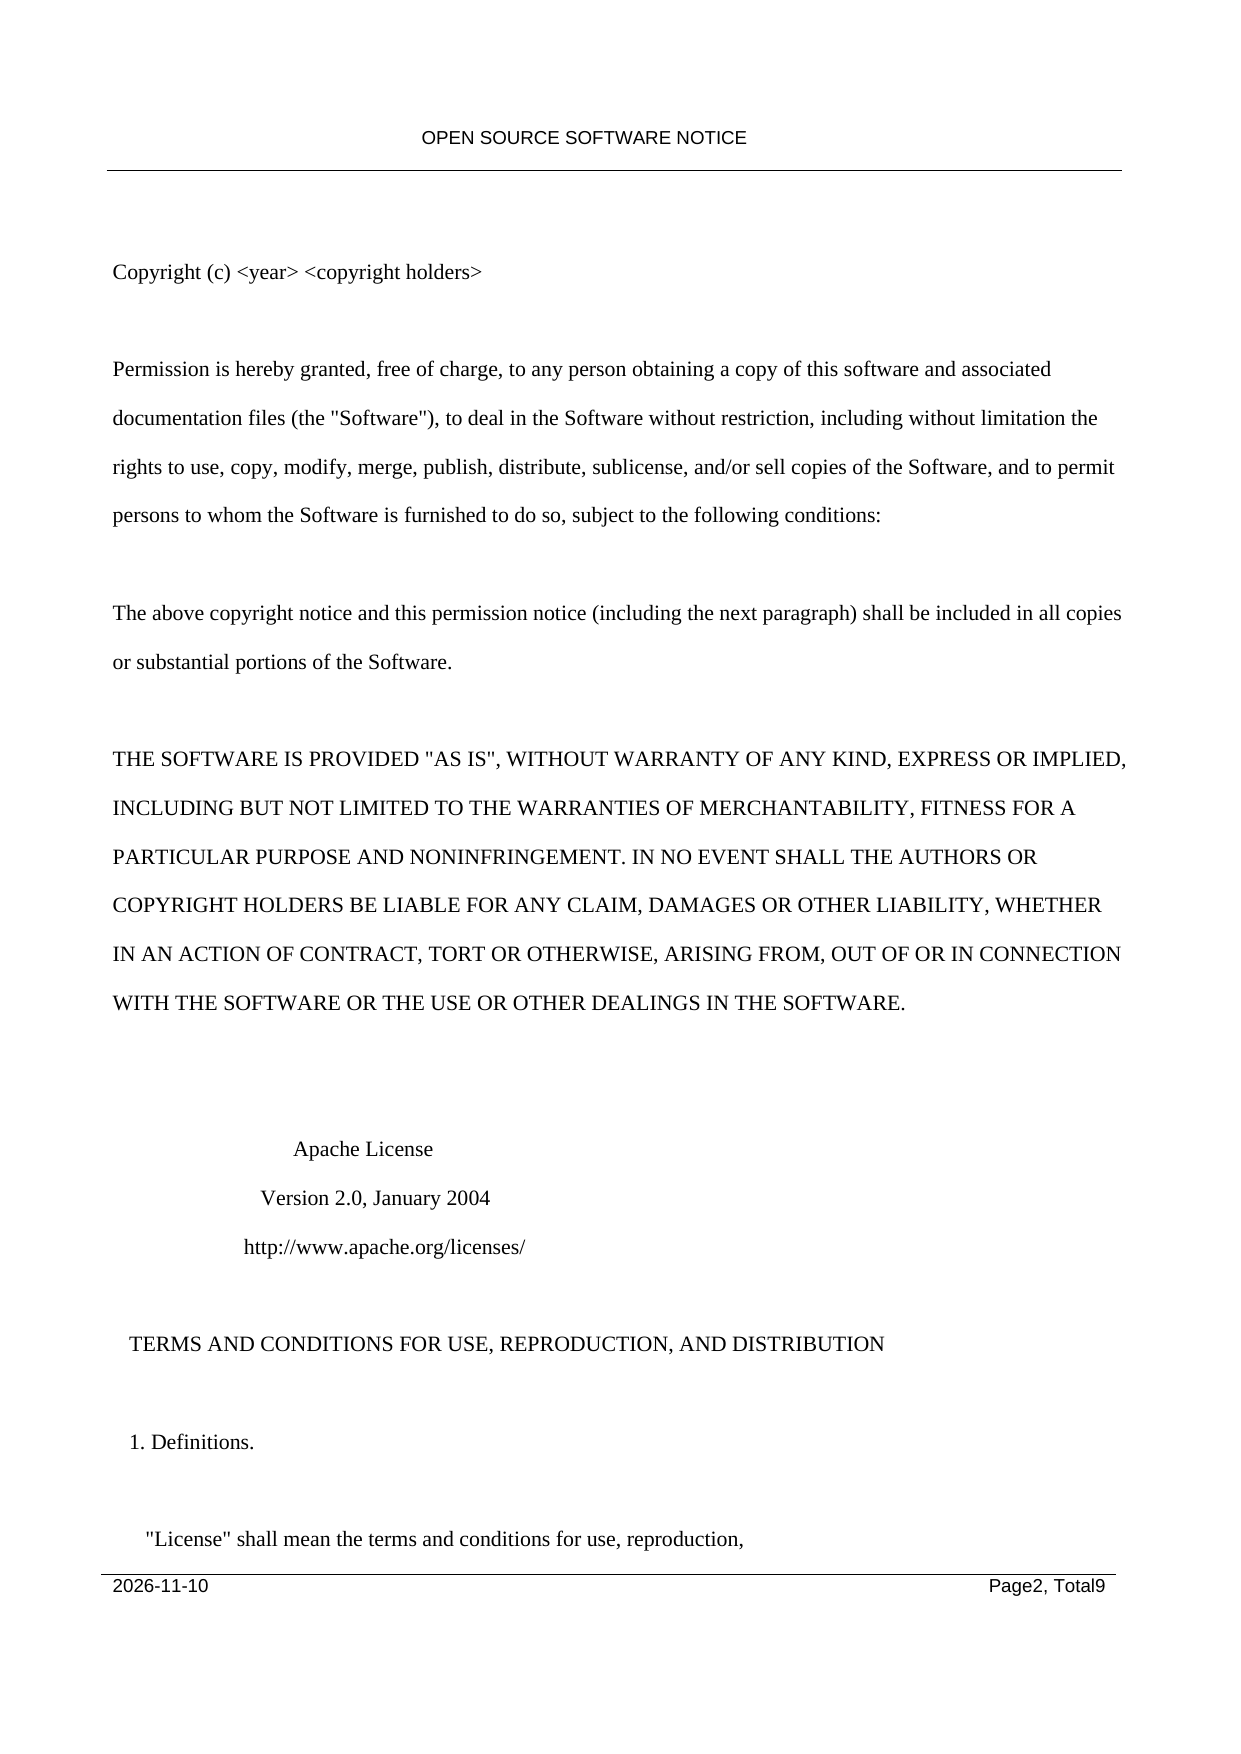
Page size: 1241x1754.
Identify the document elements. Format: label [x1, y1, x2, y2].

text [112, 206, 1128, 1555]
